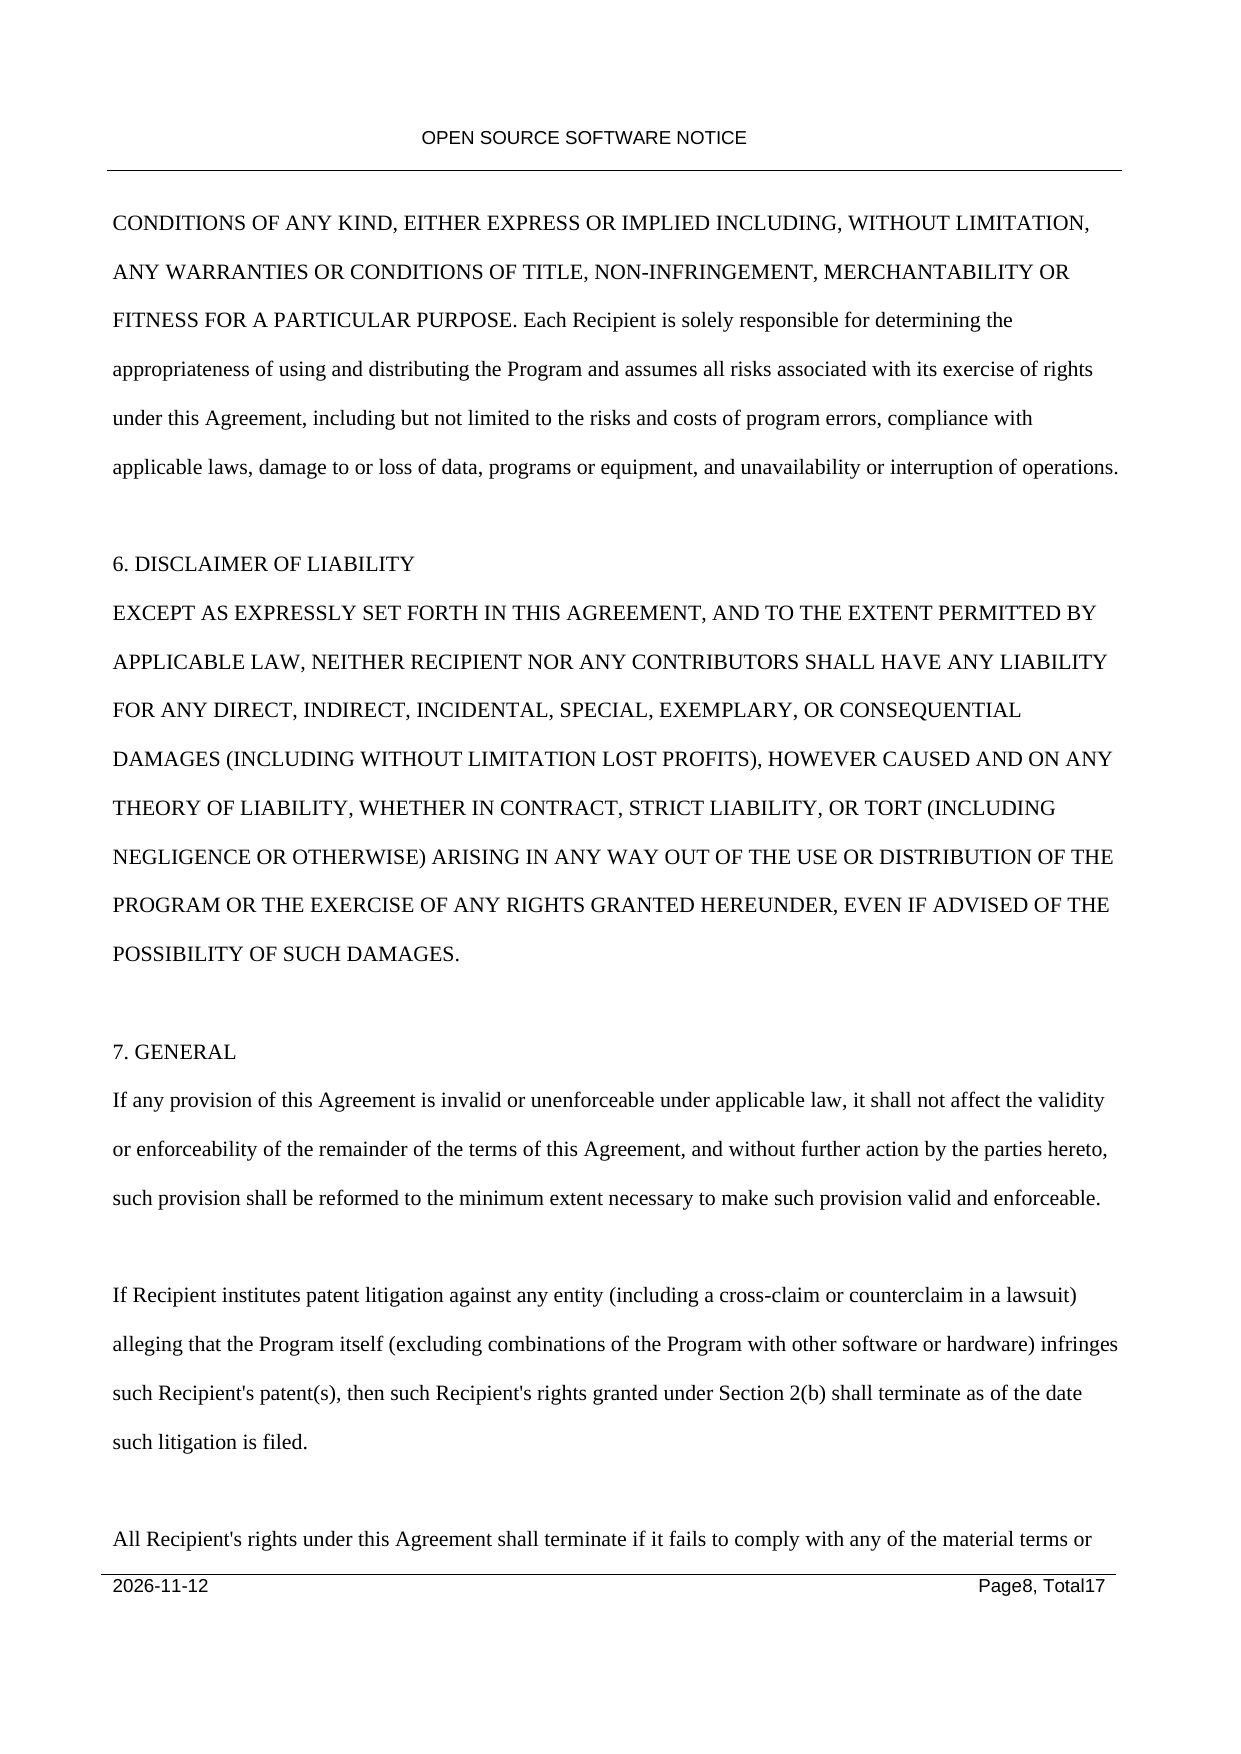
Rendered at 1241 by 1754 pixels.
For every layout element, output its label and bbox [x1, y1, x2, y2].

text [112, 206, 1128, 1555]
